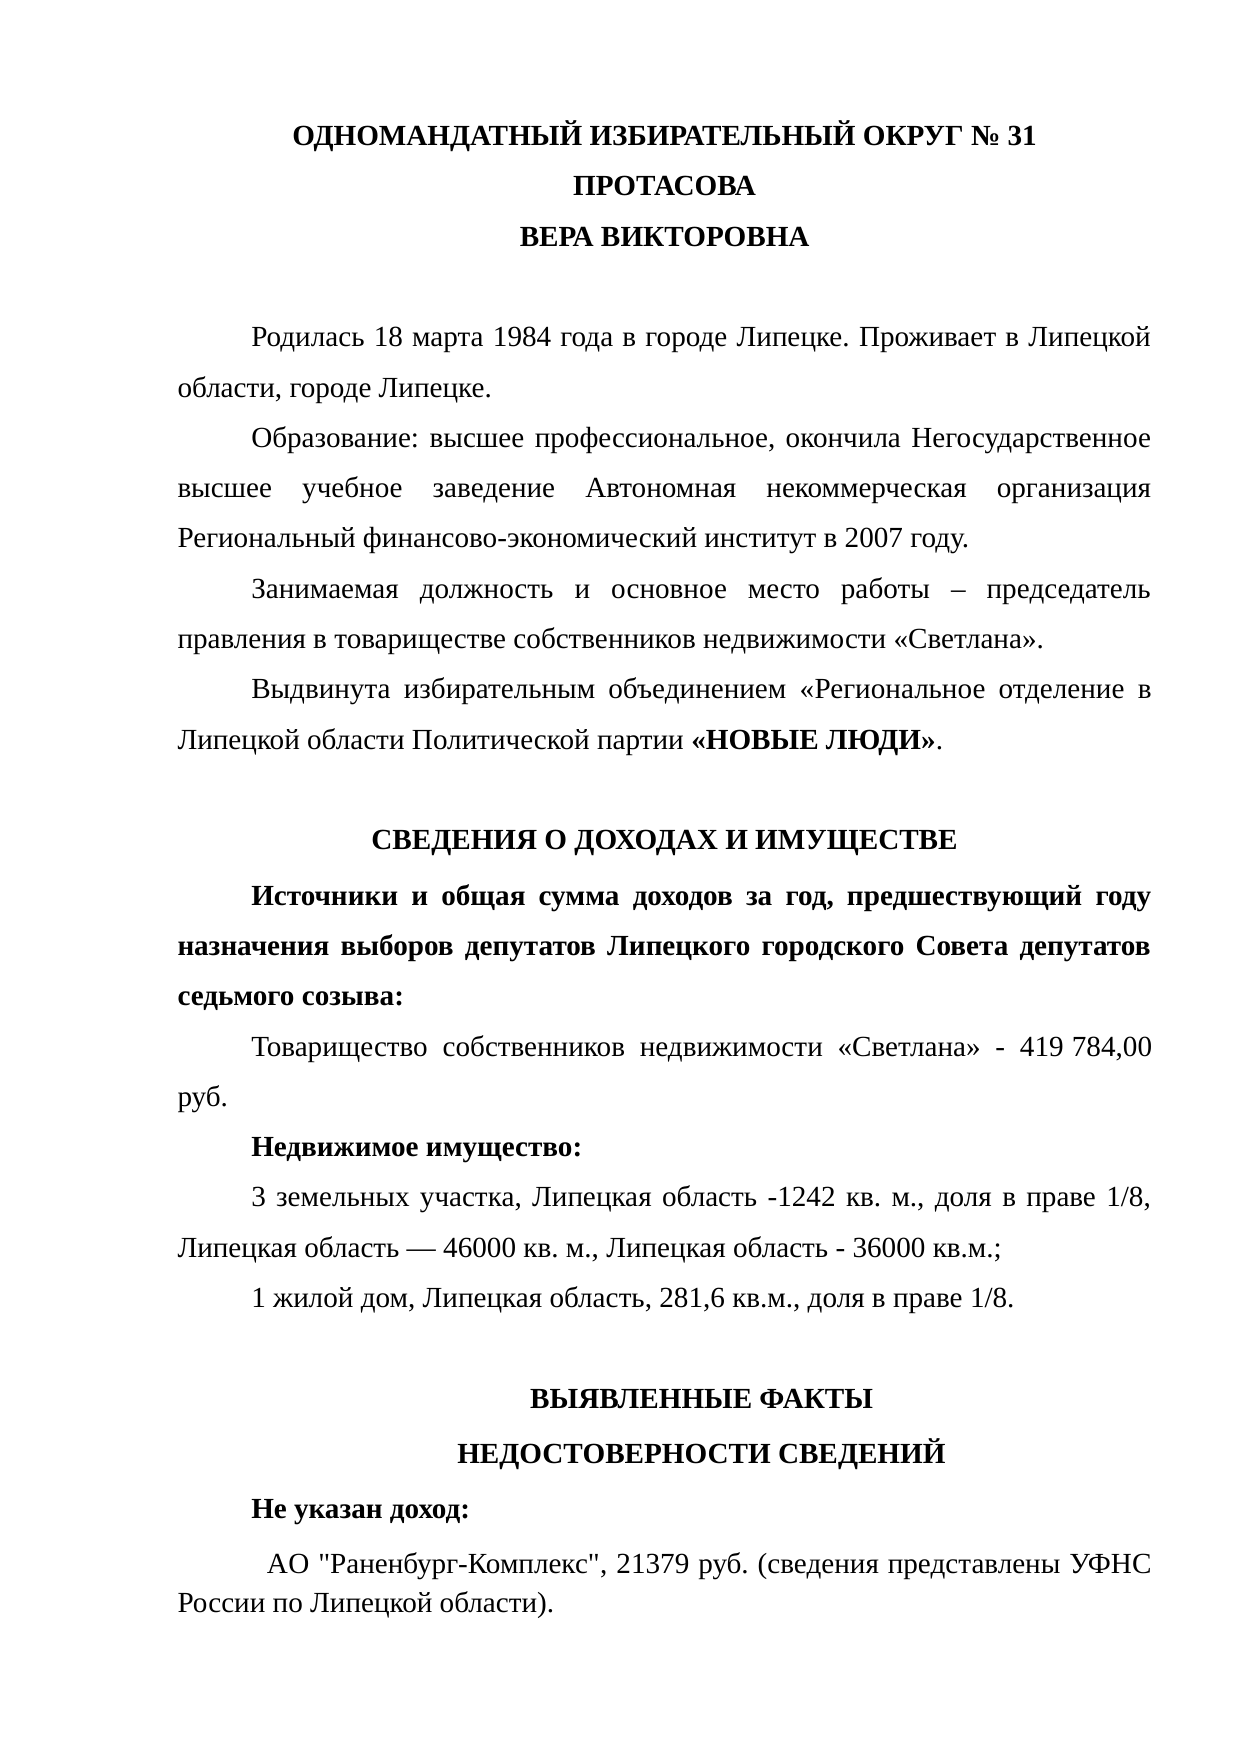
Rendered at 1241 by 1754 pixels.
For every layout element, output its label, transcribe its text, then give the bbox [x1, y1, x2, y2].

text Источники и общая сумма доходов за год, предшествующий году назначения выборов депутатов Липецкого городского Совета депутатов седьмого созыва: [177, 878, 1152, 1012]
text НЕДОСТОВЕРНОСТИ СВЕДЕНИЙ [251, 1436, 1152, 1469]
text ПРОТАСОВА [177, 168, 1152, 202]
text Недвижимое имущество: [177, 1129, 1152, 1163]
text 3 земельных участка, Липецкая область -1242 кв. м., доля в праве 1/8, Липецкая область — 46000 кв. м., Липецкая область - 36000 кв.м.; [177, 1179, 1152, 1263]
text Выдвинута избирательным объединением «Региональное отделение в Липецкой области Политической партии «НОВЫЕ ЛЮДИ». [177, 672, 1152, 755]
text СВЕДЕНИЯ О ДОХОДАХ И ИМУЩЕСТВЕ [177, 822, 1152, 856]
text Товарищество собственников недвижимости «Светлана» - 419 784,00 руб. [177, 1029, 1152, 1112]
text Родилась 18 марта 1984 года в городе Липецке. Проживает в Липецкой области, городе Липецке. [177, 319, 1152, 403]
text АО "Раненбург-Комплекс", 21379 руб. (сведения представлены УФНС России по Липецкой области). [177, 1546, 1152, 1618]
text ВЕРА ВИКТОРОВНА [177, 219, 1152, 252]
text Образование: высшее профессиональное, окончила Негосударственное высшее учебное заведение Автономная некоммерческая организация Региональный финансово-экономический институт в 2007 году. [177, 420, 1152, 554]
text Занимаемая должность и основное место работы – председатель правления в товариществе собственников недвижимости «Светлана». [177, 571, 1152, 655]
text 1 жилой дом, Липецкая область, 281,6 кв.м., доля в праве 1/8. [177, 1280, 1152, 1314]
text Не указан доход: [251, 1491, 1152, 1525]
text ОДНОМАНДАТНЫЙ ИЗБИРАТЕЛЬНЫЙ ОКРУГ № 31 [177, 118, 1152, 152]
text ВЫЯВЛЕННЫЕ ФАКТЫ [251, 1381, 1152, 1414]
